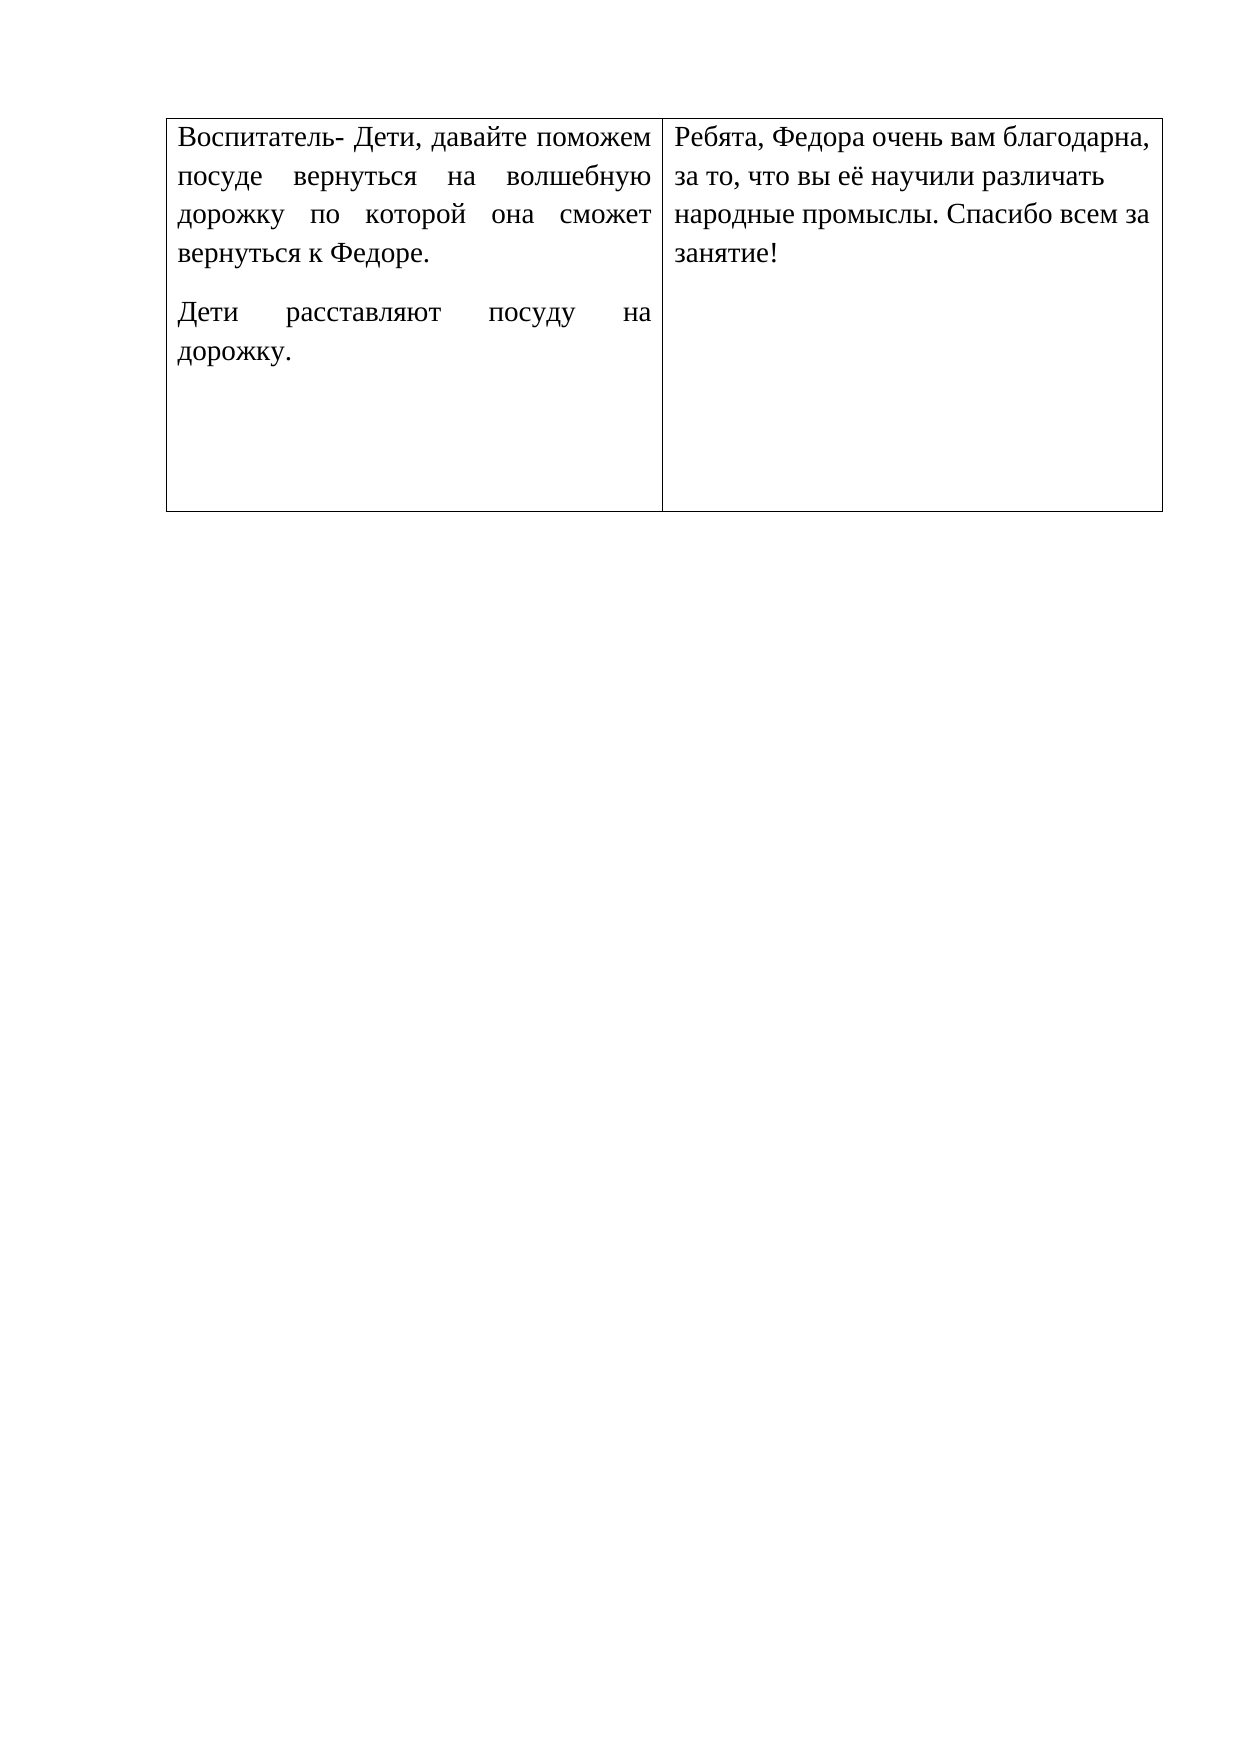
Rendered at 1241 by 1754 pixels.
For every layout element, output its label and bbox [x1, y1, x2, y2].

table_cell [167, 119, 662, 511]
table_cell [663, 119, 1162, 511]
